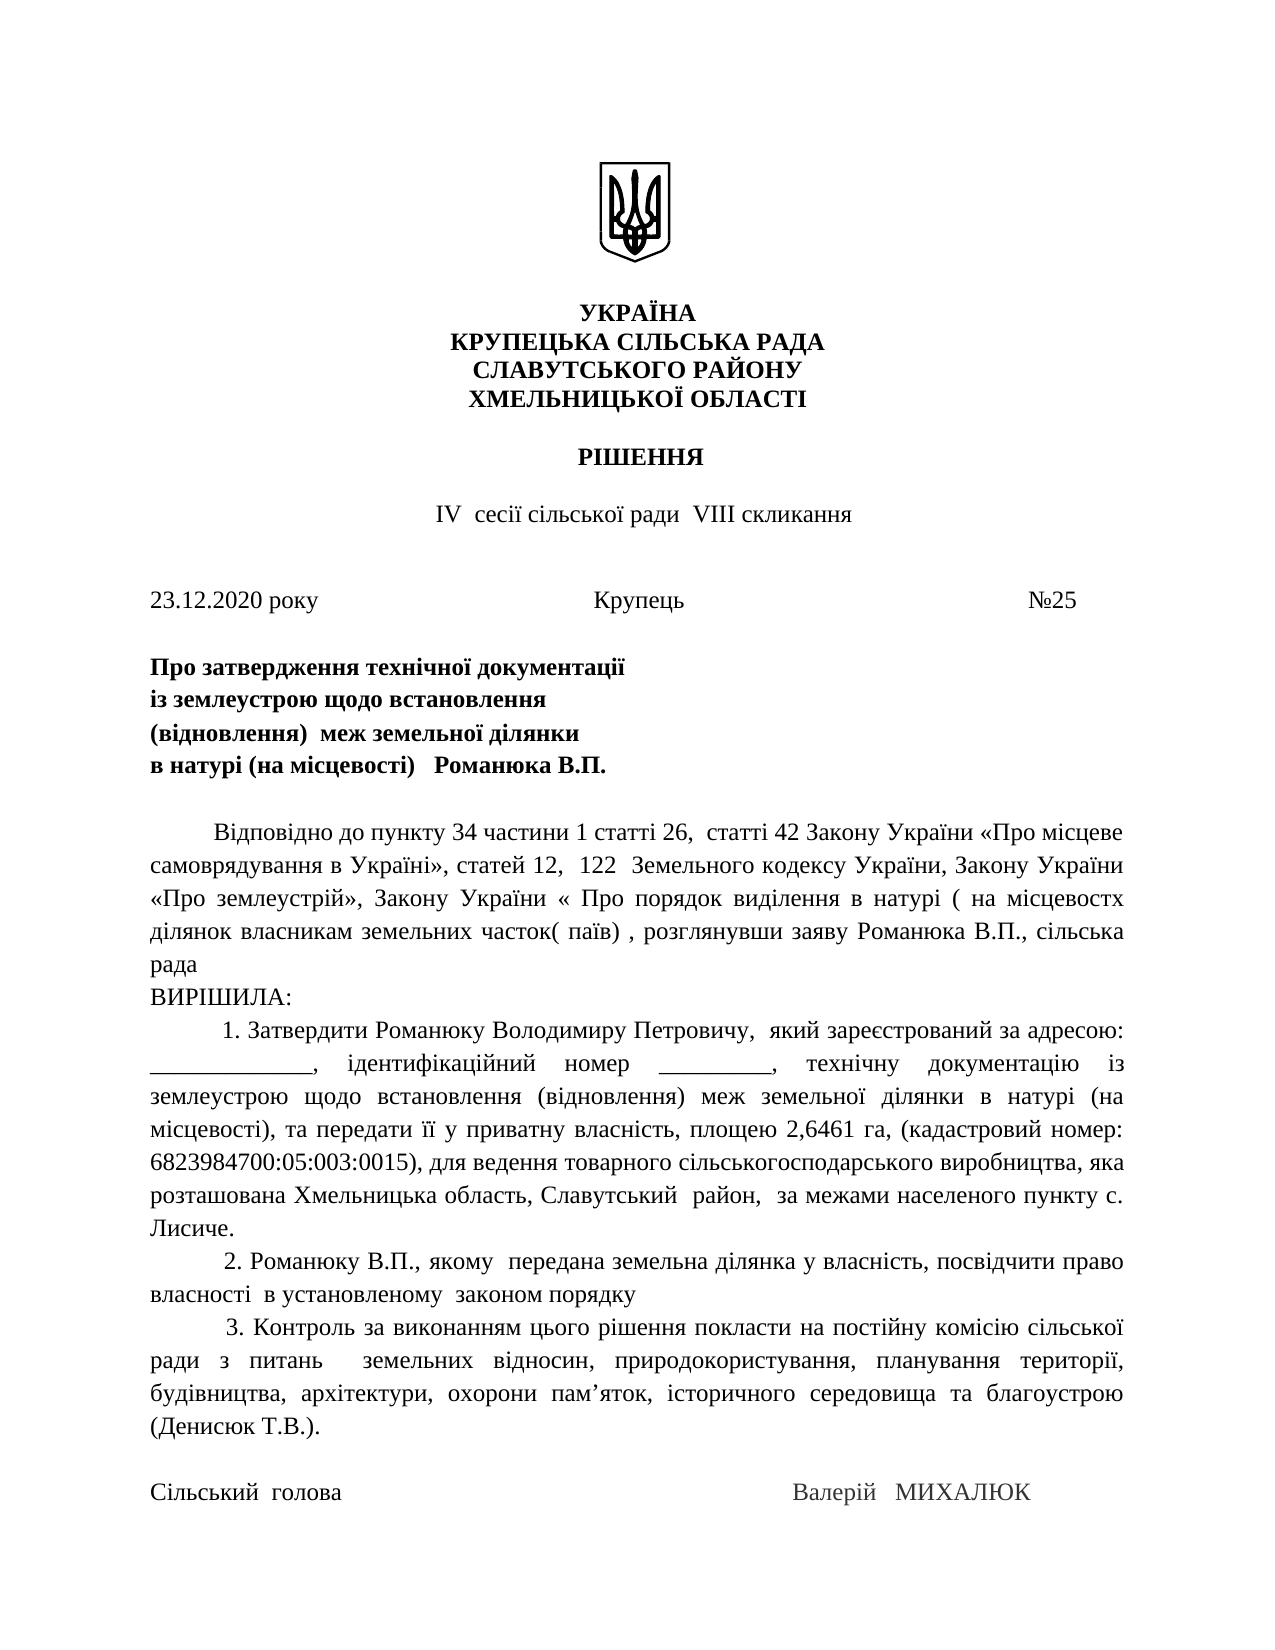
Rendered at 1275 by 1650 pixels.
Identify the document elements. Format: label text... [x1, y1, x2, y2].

text СЛАВУТСЬКОГО РАЙОНУ [150, 356, 1125, 384]
text Відповідно до пункту 34 частини 1 статті 26, статті 42 Закону України «Про місцеве самоврядування в Україні», статей 12, 122 Земельного кодексу України, Закону України «Про землеустрій», Закону України « Про порядок виділення в натурі ( на місцевостх ділянок власникам земельних часток( паїв) , розглянувши заяву Романюка В.П., сільська рада [150, 817, 1125, 977]
text 1. Затвердити Романюку Володимиру Петровичу, який зареєстрований за адресою: _____________, ідентифікаційний номер _________, технічну документацію із землеустрою щодо встановлення (відновлення) меж земельної ділянки в натурі (на місцевості), та передати її у приватну власність, площею 2,6461 га, (кадастровий номер: 6823984700:05:003:0015), для ведення товарного сільськогосподарського виробництва, яка розташована Хмельницька область, Славутський район, за межами населеного пункту с. Лисиче. [150, 1015, 1125, 1242]
text (відновлення) меж земельної ділянки [150, 718, 1125, 746]
text КРУПЕЦЬКА СІЛЬСЬКА РАДА [150, 327, 1125, 356]
text 2. Романюку В.П., якому передана земельна ділянка у власність, посвідчити право власності в установленому законом порядку [150, 1246, 1125, 1308]
text 23.12.2020 року Крупець №25 [150, 586, 1125, 614]
text ІV сесії сільської ради VІІІ скликання [150, 499, 1125, 528]
text ВИРІШИЛА: [150, 982, 1125, 1011]
text УКРАЇНА [150, 298, 1125, 327]
text 3. Контроль за виконанням цього рішення покласти на постійну комісію сільської ради з питань земельних відносин, природокористування, планування території, будівництва, архітектури, охорони пам’яток, історичного середовища та благоустрою (Денисюк Т.В.). [150, 1312, 1125, 1440]
text Сільський голова Валерій МИХАЛЮК [150, 1477, 1125, 1506]
text Про затвердження технічної документації [150, 652, 1125, 680]
text із землеустрою щодо встановлення [150, 684, 1125, 713]
text РІШЕННЯ [150, 442, 1125, 471]
text ХМЕЛЬНИЦЬКОЇ ОБЛАСТІ [150, 384, 1125, 413]
text в натурі (на місцевості) Романюка В.П. [150, 751, 1125, 779]
